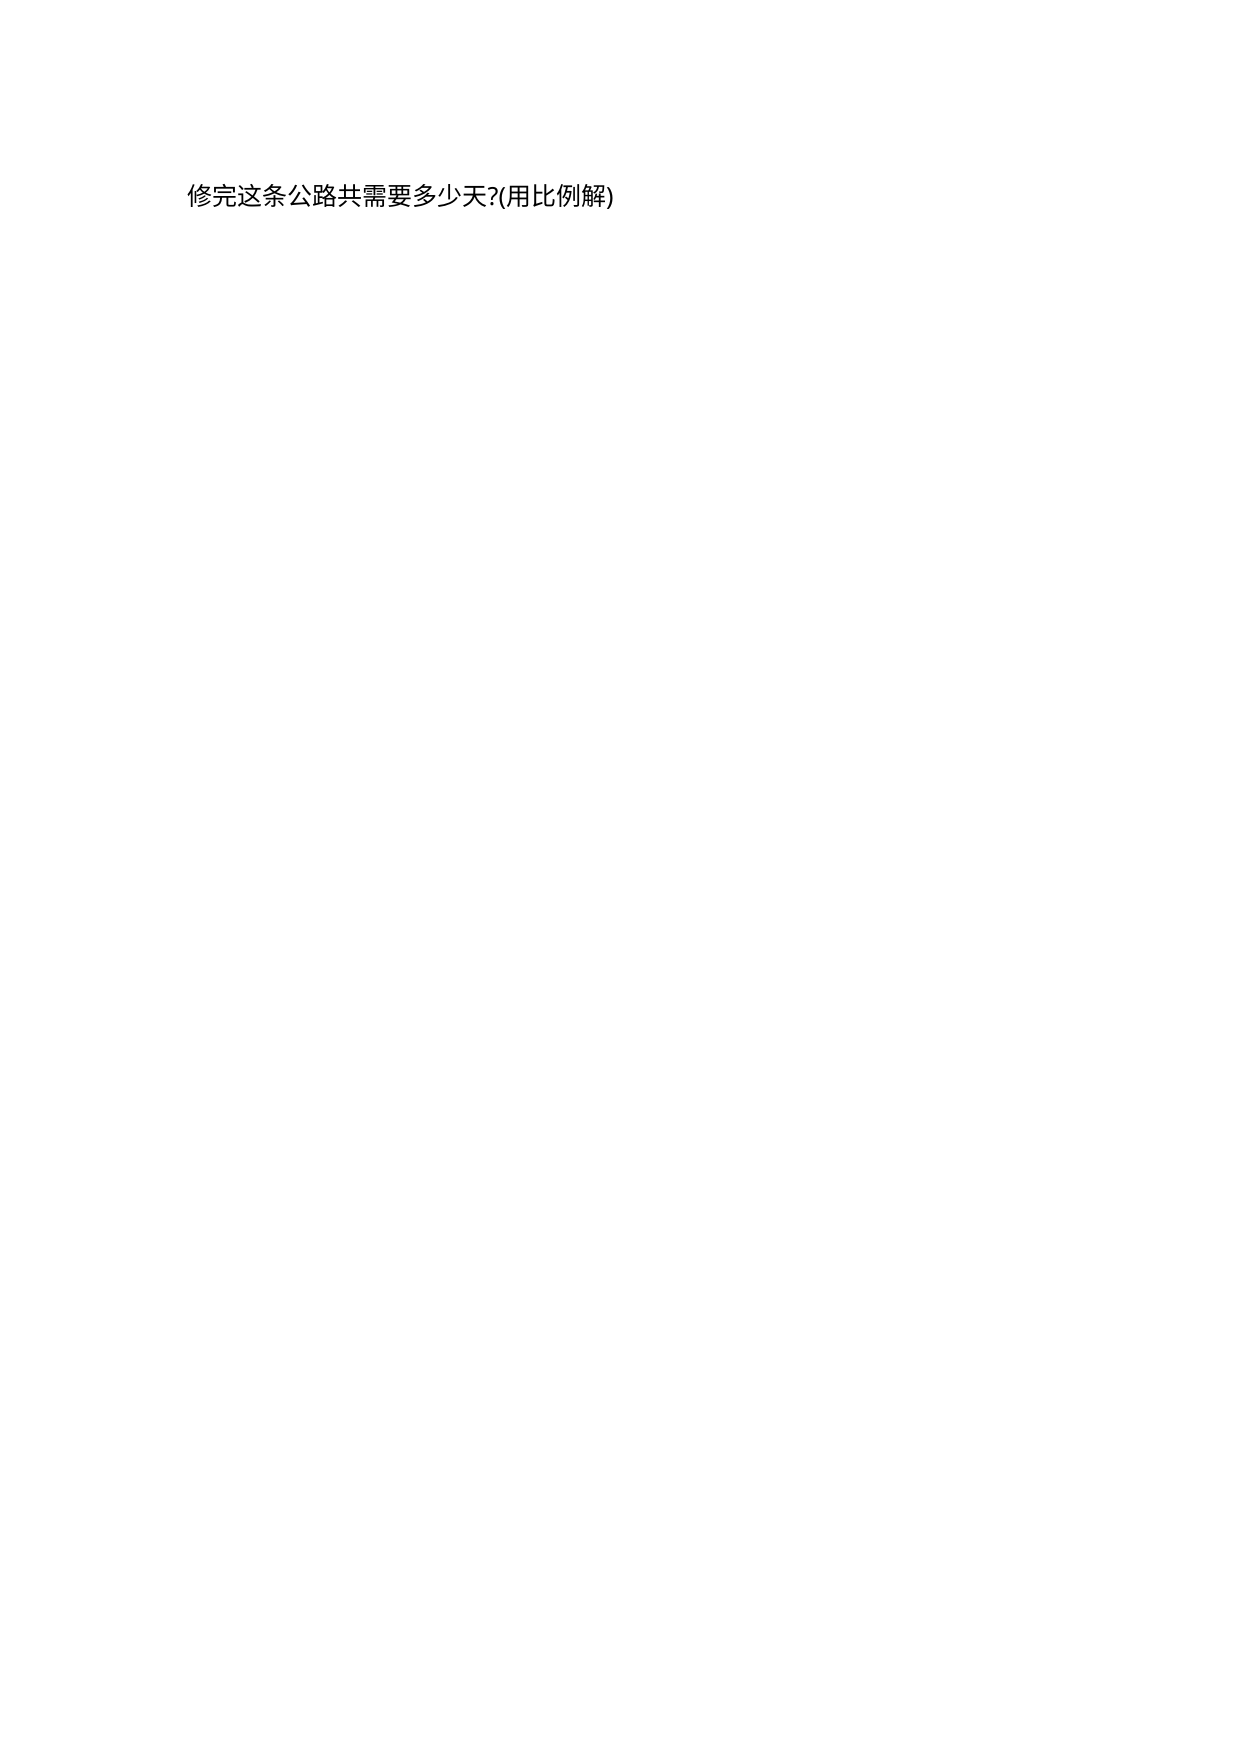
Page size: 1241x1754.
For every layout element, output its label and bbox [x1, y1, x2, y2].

text [187, 162, 1053, 227]
